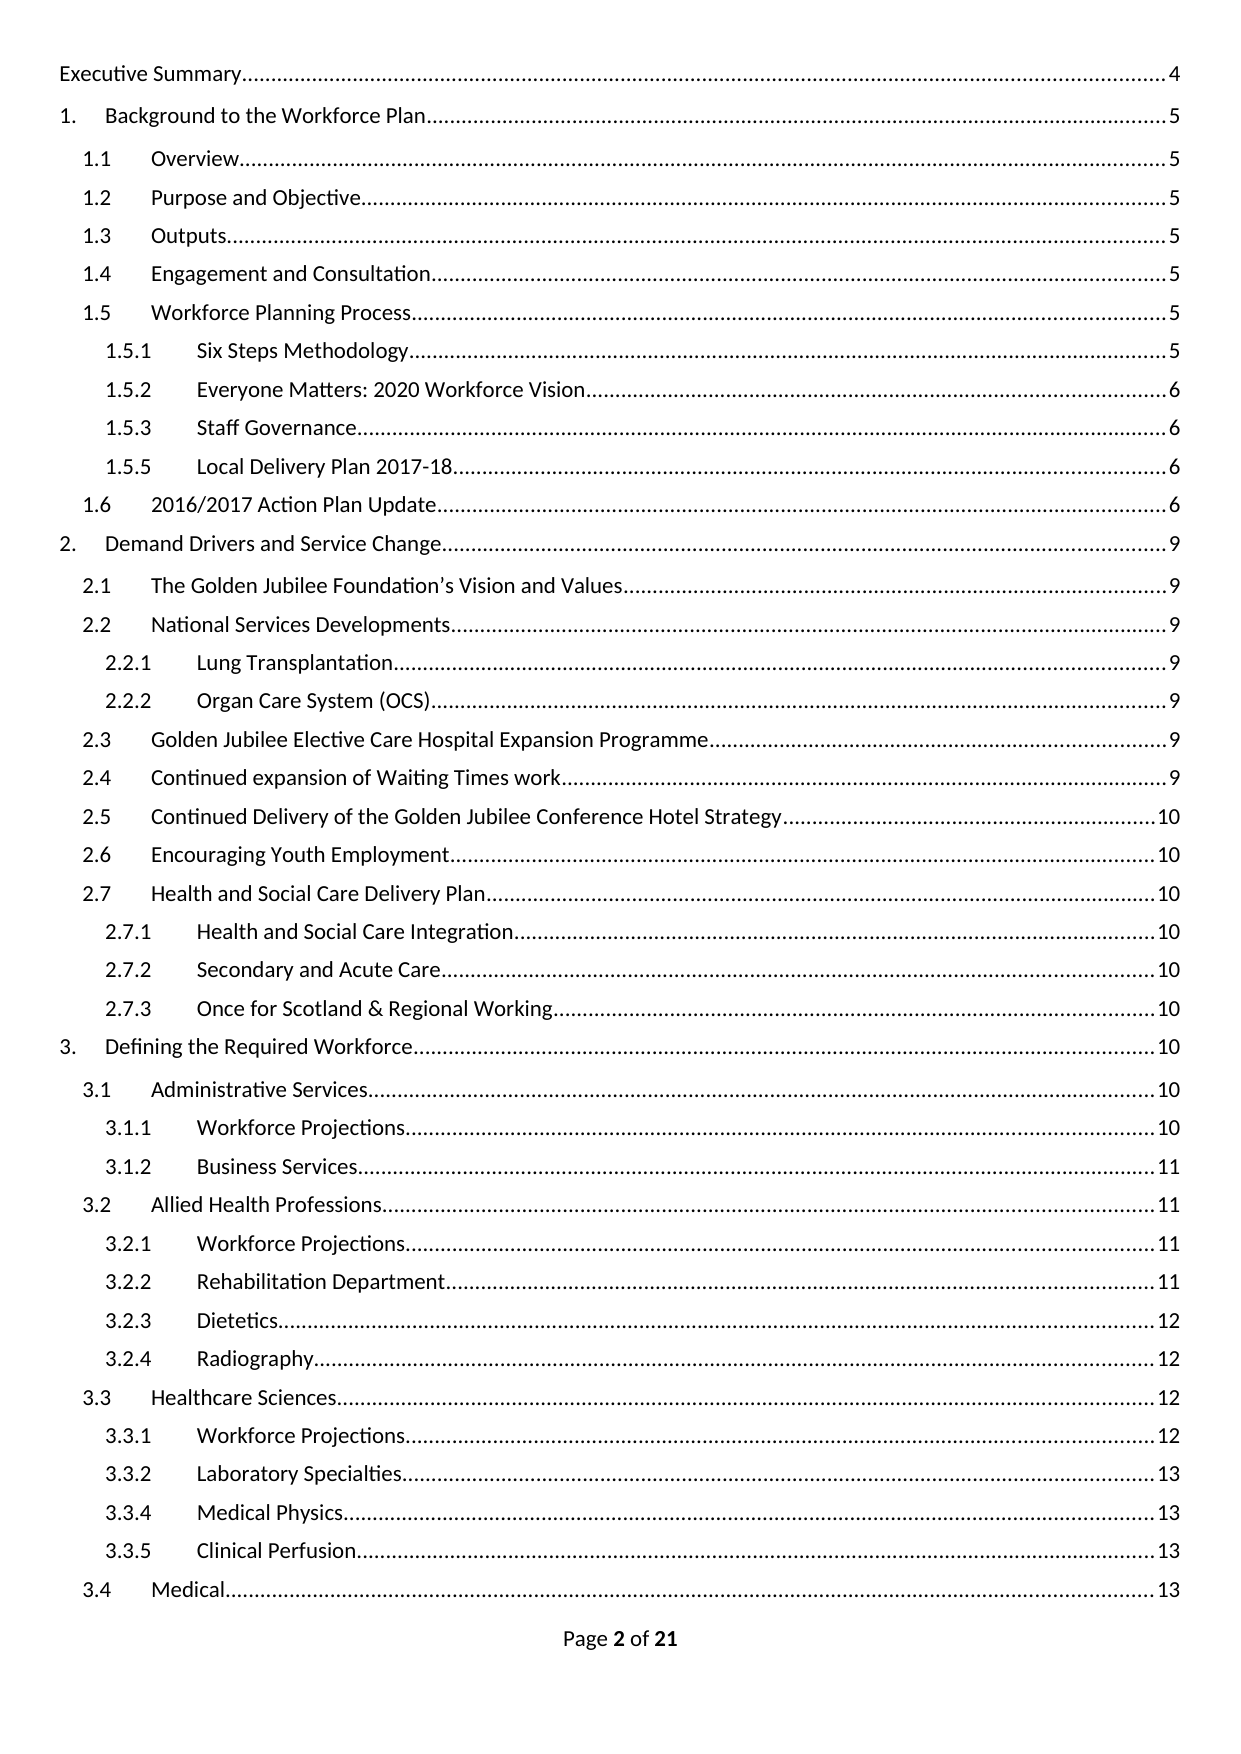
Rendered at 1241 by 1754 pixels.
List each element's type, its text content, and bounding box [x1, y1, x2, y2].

text 3.3.5 Clinical Perfusion 13 [105, 1536, 1181, 1564]
text 1.5 Workforce Planning Process 5 [82, 298, 1181, 326]
text 3.3 Healthcare Sciences 12 [82, 1383, 1181, 1411]
text 3.1.2 Business Services 11 [105, 1152, 1181, 1180]
text 1.6 2016/2017 Action Plan Update 6 [82, 490, 1181, 518]
text 3. Defining the Required Workforce 10 [59, 1032, 1181, 1061]
text 1. Background to the Workforce Plan 5 [59, 102, 1181, 130]
text 3.2.2 Rehabilitation Department 11 [105, 1267, 1181, 1295]
text 2.3 Golden Jubilee Elective Care Hospital Expansion Programme 9 [82, 725, 1181, 753]
text 1.5.5 Local Delivery Plan 2017-18 6 [105, 452, 1181, 480]
text Executive Summary 4 [59, 59, 1181, 87]
text 3.2.3 Dietetics 12 [105, 1306, 1181, 1334]
text 3.1.1 Workforce Projections 10 [105, 1113, 1181, 1142]
text 2.2 National Services Developments 9 [82, 610, 1181, 638]
text 2.5 Continued Delivery of the Golden Jubilee Conference Hotel Strategy 10 [82, 802, 1181, 830]
text 2.4 Continued expansion of Waiting Times work 9 [82, 763, 1181, 791]
text 1.5.2 Everyone Matters: 2020 Workforce Vision 6 [105, 375, 1181, 403]
text 1.4 Engagement and Consultation 5 [82, 259, 1181, 288]
text 2.2.1 Lung Transplantation 9 [105, 648, 1181, 676]
text 3.4 Medical 13 [82, 1575, 1181, 1603]
text 3.2 Allied Health Professions 11 [82, 1190, 1181, 1218]
text 2. Demand Drivers and Service Change 9 [59, 529, 1181, 557]
text 1.5.3 Staff Governance 6 [105, 413, 1181, 441]
text 3.2.1 Workforce Projections 11 [105, 1229, 1181, 1257]
text 2.7 Health and Social Care Delivery Plan 10 [82, 879, 1181, 907]
text 1.2 Purpose and Objective 5 [82, 183, 1181, 211]
text 2.2.2 Organ Care System (OCS) 9 [105, 687, 1181, 714]
text 3.3.1 Workforce Projections 12 [105, 1421, 1181, 1449]
text 2.6 Encouraging Youth Employment 10 [82, 840, 1181, 868]
text 3.3.2 Laboratory Specialties 13 [105, 1459, 1181, 1487]
text 3.1 Administrative Services 10 [82, 1075, 1181, 1103]
text 2.7.1 Health and Social Care Integration 10 [105, 917, 1181, 945]
text 3.3.4 Medical Physics 13 [105, 1498, 1181, 1526]
text 2.7.3 Once for Scotland & Regional Working 10 [105, 994, 1181, 1022]
text 1.1 Overview 5 [82, 144, 1181, 172]
text 2.7.2 Secondary and Acute Care 10 [105, 956, 1181, 984]
text 3.2.4 Radiography 12 [105, 1344, 1181, 1372]
text 1.3 Outputs 5 [82, 221, 1181, 249]
text 2.1 The Golden Jubilee Foundation’s Vision and Values 9 [82, 571, 1181, 599]
text 1.5.1 Six Steps Methodology 5 [105, 336, 1181, 364]
